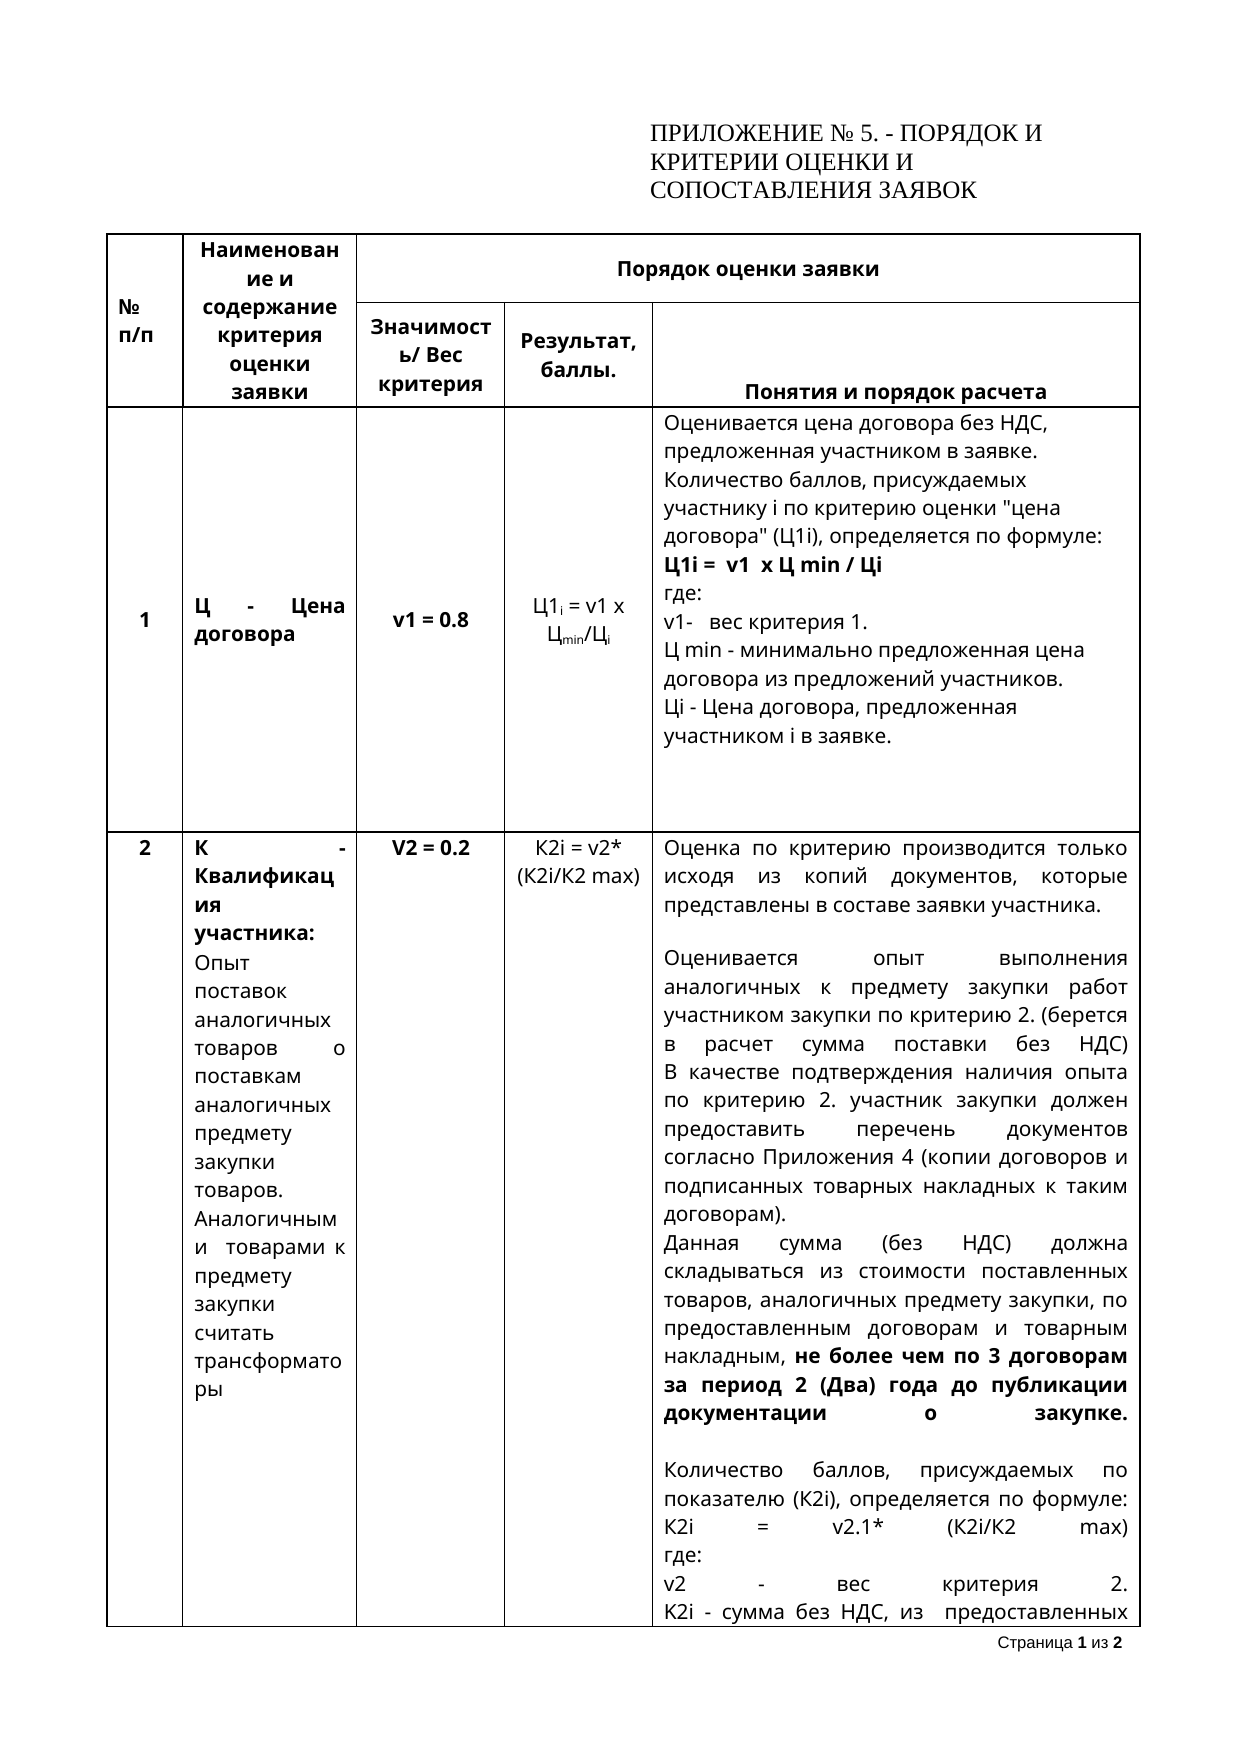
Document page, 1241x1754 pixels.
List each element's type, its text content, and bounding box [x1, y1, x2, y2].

table_cell v1 = 0.8 [357, 408, 504, 831]
table_cell 2 [108, 833, 182, 1626]
table_cell Ц1i = v1 x Цmin/Цi [505, 408, 652, 831]
table_cell Значимость/ Вес критерия [357, 303, 504, 406]
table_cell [183, 947, 356, 1626]
text ПРИЛОЖЕНИЕ № 5. - ПОРЯДОК И КРИТЕРИИ ОЦЕНКИ И СОПОСТАВЛЕНИЯ ЗАЯВОК [650, 118, 1122, 204]
table_cell Оценка по критерию производится только исходя из копий документов, которые представлены в составе заявки участника. Оценивается опыт выполнения аналогичных к предмету закупки работ участником закупки по критерию 2. (берется в расчет сумма поставки без НДС) В качестве подтверждения наличия опыта по критерию 2. участник закупки должен предоставить перечень документов согласно Приложения 4 (копии договоров и подписанных товарных накладных к таким договорам). Данная сумма (без НДС) должна складываться из стоимости поставленных товаров, аналогичных предмету закупки, по предоставленным договорам и товарным накладным, не более чем по 3 договорам за период 2 (Два) года до публикации документации о закупке. Количество баллов, присуждаемых по показателю (К2i), определяется по формуле: К2i = v2.1* (К2i/К2 max) где: v2 - вес критерия 2. K2i - сумма без НДС, из предоставленных участником i товарных накладных по критерию 2. К2 mах - максимальная сумма без НДС по товарным накладным по критерию 2 i, среди предоставленных участниками заявок . Порядок начисления баллов: Баллы присваиваются в зависимости от суммы (без НДС) из предоставленных участником товарных накладных по поставкам товаров, аналогичных предмету закупки, не более чем не более чем по 3 договорам за период 2 (Два) года до публикации документации о закупке. [653, 833, 1139, 1626]
table_cell Результат, баллы. [505, 303, 652, 406]
table_cell Ц - Цена договора [183, 408, 356, 831]
table_header Наименование и содержание критерия оценки заявки [184, 235, 356, 406]
table_cell Понятия и порядок расчета [653, 303, 1139, 406]
table_header № п/п [108, 235, 182, 406]
table_cell Оценивается цена договора без НДС, предложенная участником в заявке. Количество баллов, присуждаемых участнику i по критерию оценки "цена договора" (Ц1i), определяется по формуле: Ц1i = v1 х Ц min / Цi где: v1- вес критерия 1. Ц min - минимально предложенная цена договора из предложений участников. Цi - Цена договора, предложенная участником i в заявке. [653, 408, 1139, 831]
table_cell К - Квалификация участника: [183, 833, 356, 947]
table_cell К2i = v2* (К2i/К2 max) [505, 833, 652, 1626]
table_cell 1 [108, 408, 182, 831]
table_cell V2 = 0.2 [357, 833, 504, 1626]
table_header Порядок оценки заявки [357, 235, 1139, 302]
